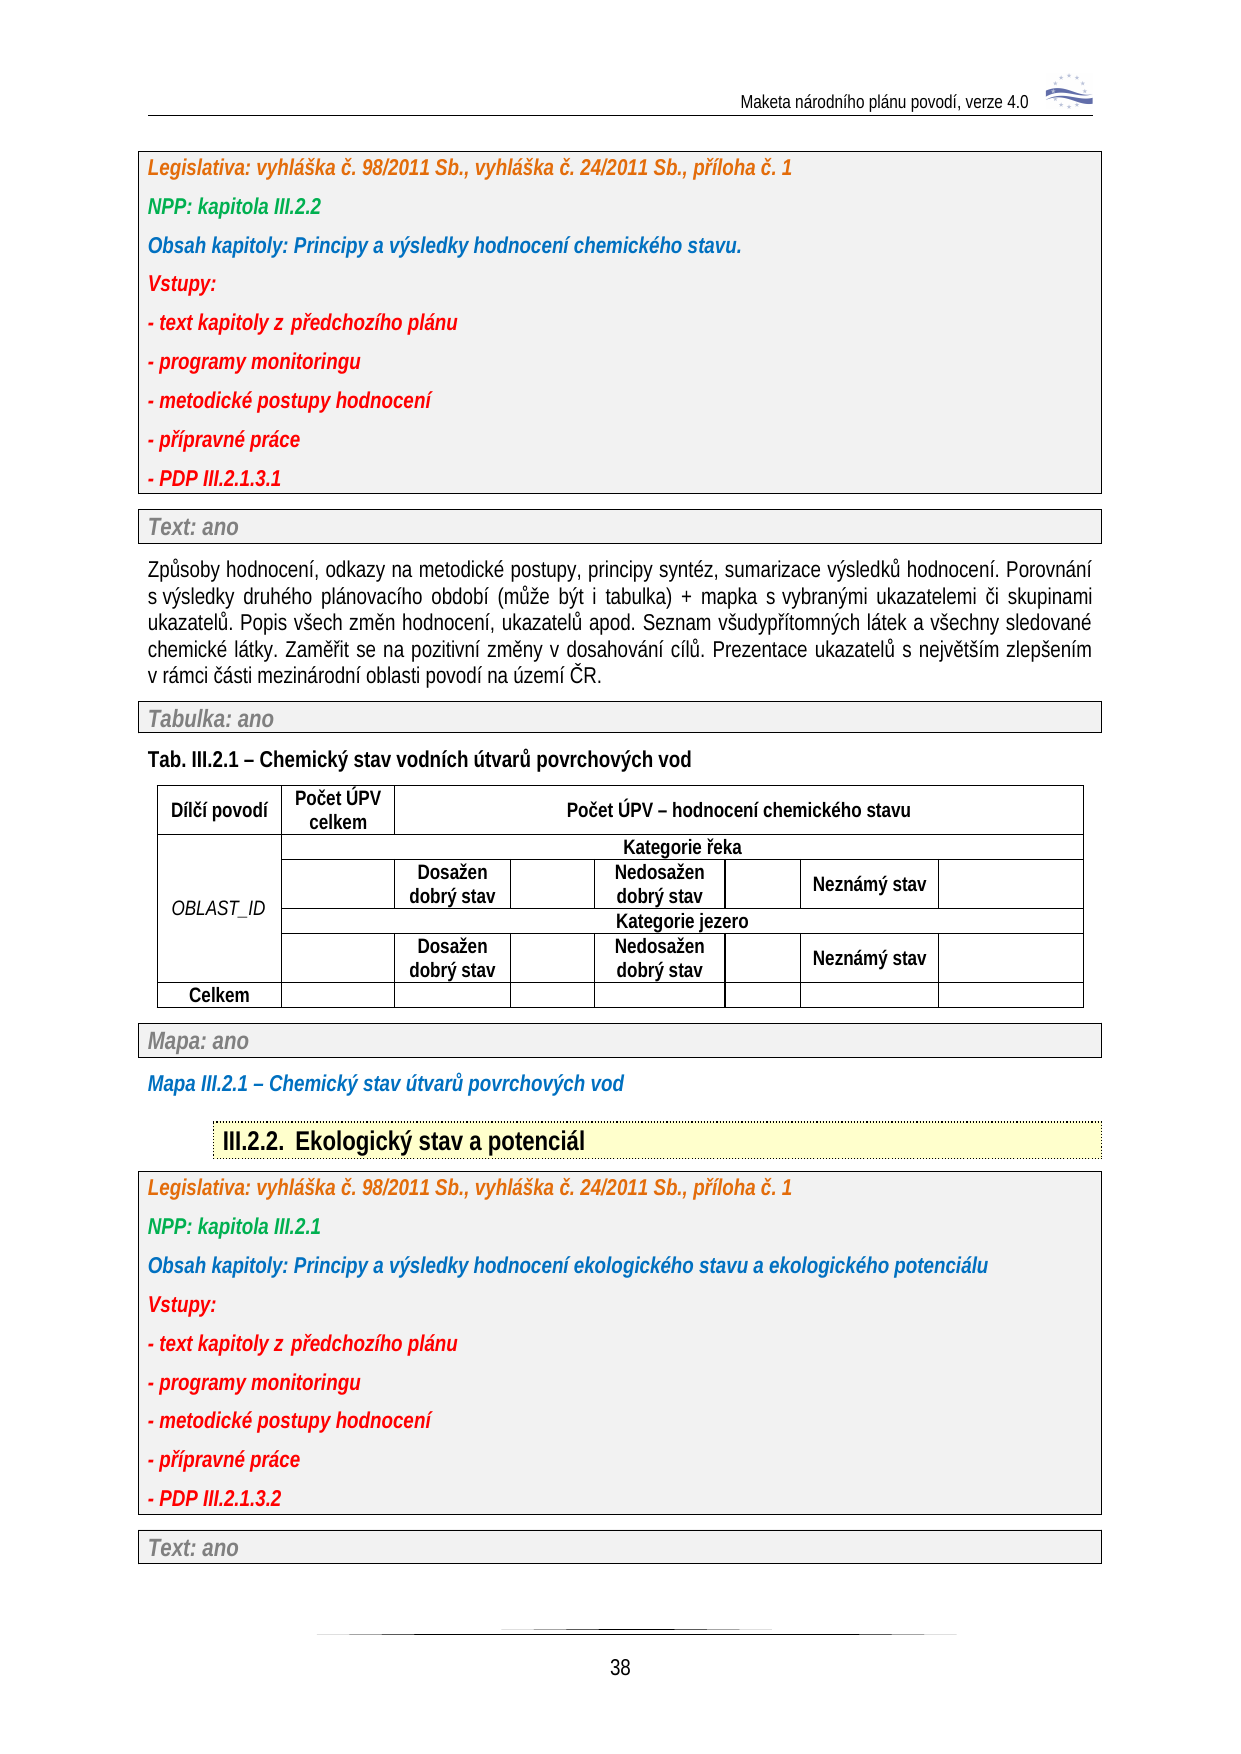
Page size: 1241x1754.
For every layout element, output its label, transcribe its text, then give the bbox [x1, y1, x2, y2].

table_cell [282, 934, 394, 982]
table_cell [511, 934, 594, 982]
list Ekologický stav a potenciál [213, 1121, 1102, 1159]
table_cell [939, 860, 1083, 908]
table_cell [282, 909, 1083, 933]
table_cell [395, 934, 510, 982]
text - text kapitoly z předchozího plánu [139, 1327, 1101, 1356]
text Vstupy: [139, 267, 1101, 297]
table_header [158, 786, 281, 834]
text Legislativa: vyhláška č. 98/2011 Sb., vyhláška č. 24/2011 Sb., příloha č. 1 [139, 1172, 1101, 1201]
text - programy monitoringu [139, 1366, 1101, 1395]
text - PDP III.2.1.3.1 [139, 462, 1101, 493]
text Mapa: ano [139, 1024, 1101, 1057]
text Tab. III.2.1 – Chemický stav vodních útvarů povrchových vod [148, 746, 1093, 772]
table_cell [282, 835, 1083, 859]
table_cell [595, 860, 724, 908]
text - metodické postupy hodnocení [139, 1404, 1101, 1434]
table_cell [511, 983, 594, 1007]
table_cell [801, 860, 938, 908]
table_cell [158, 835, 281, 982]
text - programy monitoringu [139, 345, 1101, 374]
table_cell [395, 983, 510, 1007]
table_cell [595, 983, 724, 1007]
text NPP: kapitola III.2.1 [139, 1210, 1101, 1239]
text - přípravné práce [139, 1443, 1101, 1473]
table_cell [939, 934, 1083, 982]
text Legislativa: vyhláška č. 98/2011 Sb., vyhláška č. 24/2011 Sb., příloha č. 1 [139, 152, 1101, 180]
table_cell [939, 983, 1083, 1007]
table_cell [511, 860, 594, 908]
text - text kapitoly z předchozího plánu [139, 306, 1101, 336]
text NPP: kapitola III.2.2 [139, 189, 1101, 219]
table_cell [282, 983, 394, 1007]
text - přípravné práce [139, 423, 1101, 452]
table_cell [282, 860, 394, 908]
text Tabulka: ano [139, 702, 1101, 732]
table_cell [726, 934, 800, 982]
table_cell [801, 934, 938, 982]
text Způsoby hodnocení, odkazy na metodické postupy, principy syntéz, sumarizace výsledků hodnocení. Porovnání s výsledky druhého plánovacího období (může být i tabulka) + mapka s vybranými ukazatelemi či skupinami ukazatelů. Popis všech změn hodnocení, ukazatelů apod. Seznam všudypřítomných látek a všechny sledované chemické látky. Zaměřit se na pozitivní změny v dosahování cílů. Prezentace ukazatelů s největším zlepšením v rámci části mezinárodní oblasti povodí na území ČR. [148, 556, 1093, 688]
text Obsah kapitoly: Principy a výsledky hodnocení ekologického stavu a ekologického potenciálu [139, 1249, 1101, 1278]
text Mapa III.2.1 – Chemický stav útvarů povrchových vod [148, 1070, 1093, 1096]
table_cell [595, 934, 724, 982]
picture [1045, 73, 1093, 109]
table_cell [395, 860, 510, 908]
text Text: ano [139, 1531, 1101, 1563]
text - PDP III.2.1.3.2 [139, 1482, 1101, 1514]
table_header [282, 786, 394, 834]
text - metodické postupy hodnocení [139, 384, 1101, 413]
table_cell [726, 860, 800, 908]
text Text: ano [139, 510, 1101, 543]
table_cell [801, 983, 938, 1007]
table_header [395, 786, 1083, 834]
text Vstupy: [139, 1288, 1101, 1317]
text Obsah kapitoly: Principy a výsledky hodnocení chemického stavu. [139, 228, 1101, 258]
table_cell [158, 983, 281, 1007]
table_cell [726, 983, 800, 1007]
